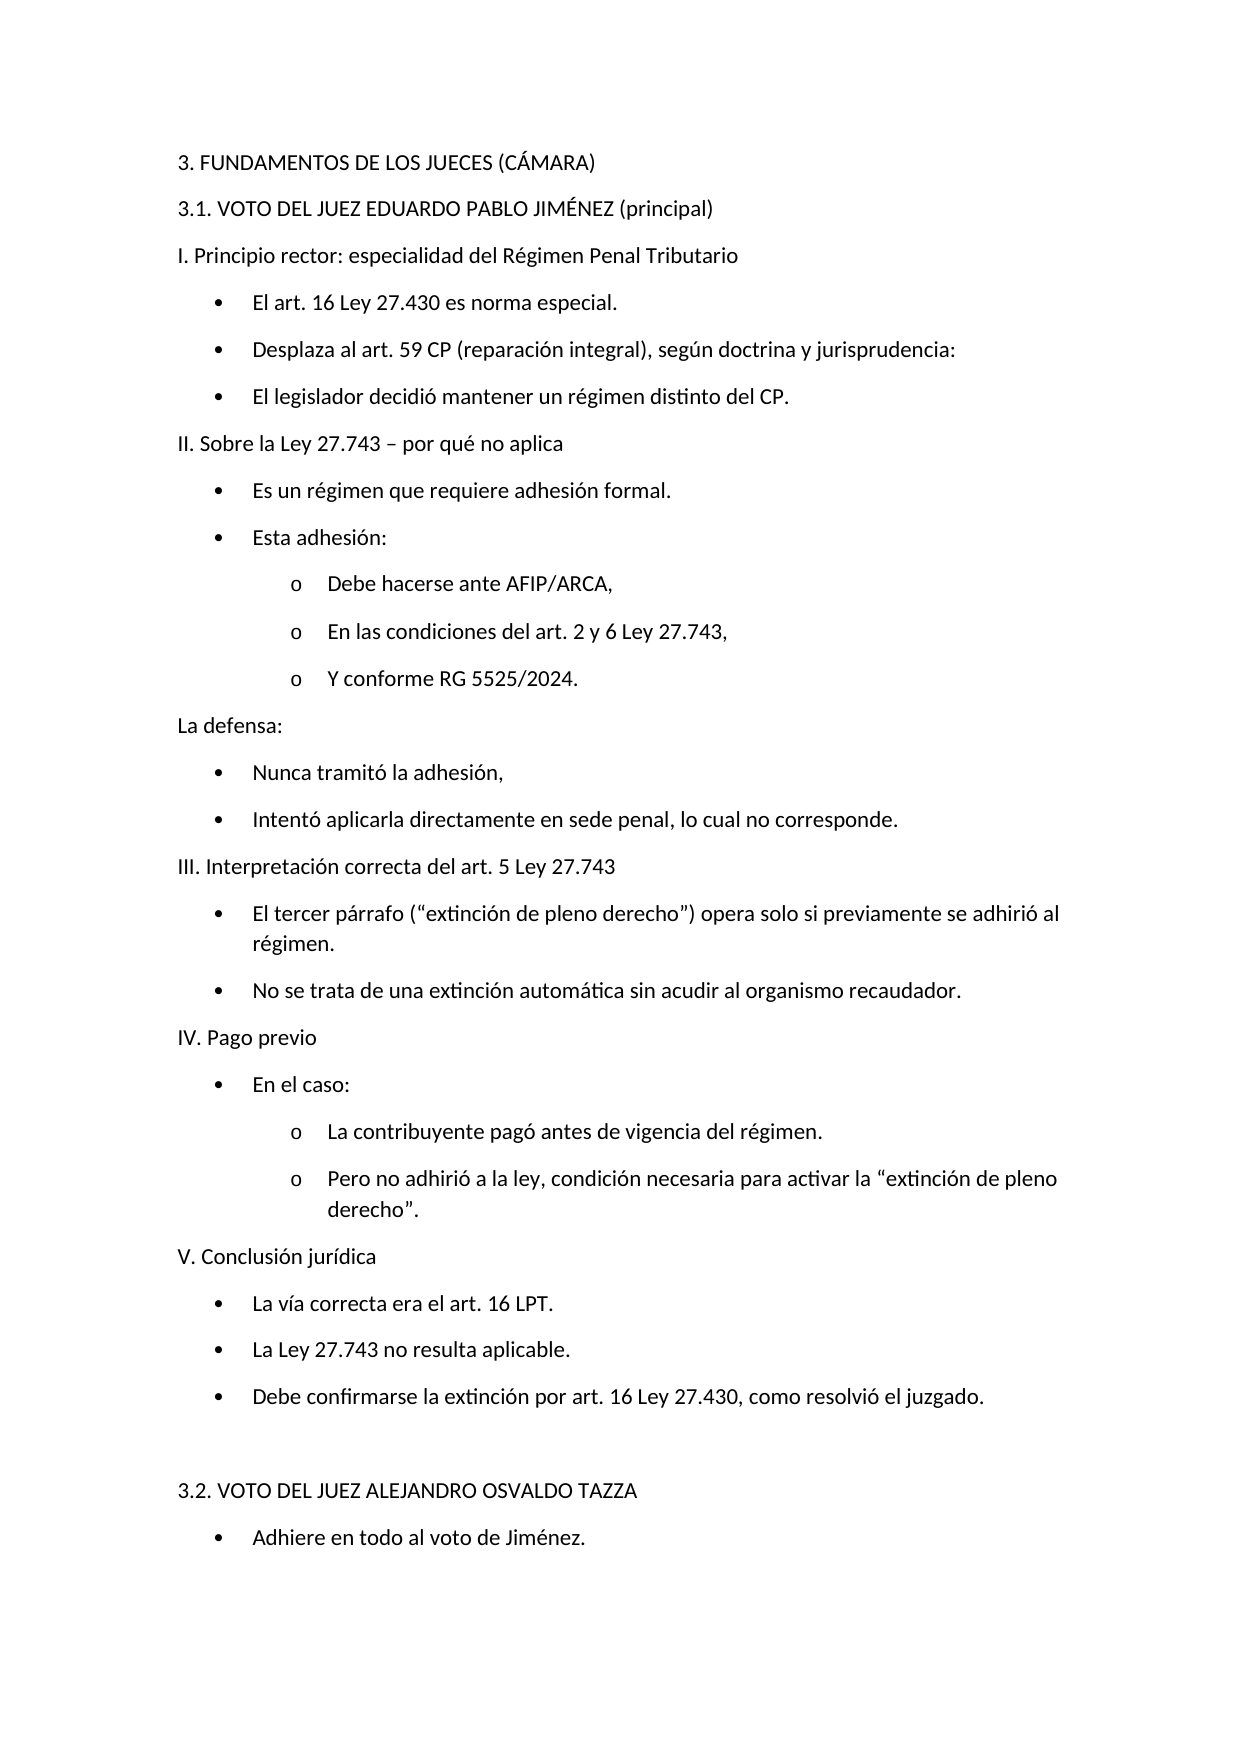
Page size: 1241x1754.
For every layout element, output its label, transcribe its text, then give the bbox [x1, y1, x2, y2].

list La contribuyente pagó antes de vigencia del régimen. [290, 1117, 1063, 1145]
list No se trata de una extinción automática sin acudir al organismo recaudador. [215, 976, 1063, 1004]
list Y conforme RG 5525/2024. [290, 664, 1063, 693]
text 3. FUNDAMENTOS DE LOS JUECES (CÁMARA) [177, 148, 1063, 176]
list Pero no adhirió a la ley, condición necesaria para activar la “extinción de pleno derecho”. [290, 1164, 1063, 1223]
text I. Principio rector: especialidad del Régimen Penal Tributario [177, 241, 1063, 269]
text 3.2. VOTO DEL JUEZ ALEJANDRO OSVALDO TAZZA [177, 1476, 1063, 1504]
list El tercer párrafo (“extinción de pleno derecho”) opera solo si previamente se adhirió al régimen. [215, 899, 1063, 957]
list En las condiciones del art. 2 y 6 Ley 27.743, [290, 617, 1063, 645]
text III. Interpretación correcta del art. 5 Ley 27.743 [177, 852, 1063, 880]
text II. Sobre la Ley 27.743 – por qué no aplica [177, 429, 1063, 457]
list La Ley 27.743 no resulta aplicable. [215, 1336, 1063, 1364]
list Adhiere en todo al voto de Jiménez. [215, 1523, 1063, 1551]
list El legislador decidió mantener un régimen distinto del CP. [215, 382, 1063, 410]
list Intentó aplicarla directamente en sede penal, lo cual no corresponde. [215, 805, 1063, 833]
text La defensa: [177, 712, 1063, 740]
list Es un régimen que requiere adhesión formal. [215, 476, 1063, 504]
list Esta adhesión: [215, 523, 1063, 551]
list Nunca tramitó la adhesión, [215, 758, 1063, 787]
list Debe hacerse ante AFIP/ARCA, [290, 569, 1063, 598]
text IV. Pago previo [177, 1023, 1063, 1051]
list La vía correcta era el art. 16 LPT. [215, 1289, 1063, 1317]
list Desplaza al art. 59 CP (reparación integral), según doctrina y jurisprudencia: [215, 335, 1063, 363]
list El art. 16 Ley 27.430 es norma especial. [215, 288, 1063, 316]
list Debe confirmarse la extinción por art. 16 Ley 27.430, como resolvió el juzgado. [215, 1382, 1063, 1411]
list En el caso: [215, 1070, 1063, 1098]
text V. Conclusión jurídica [177, 1242, 1063, 1270]
text 3.1. VOTO DEL JUEZ EDUARDO PABLO JIMÉNEZ (principal) [177, 194, 1063, 222]
